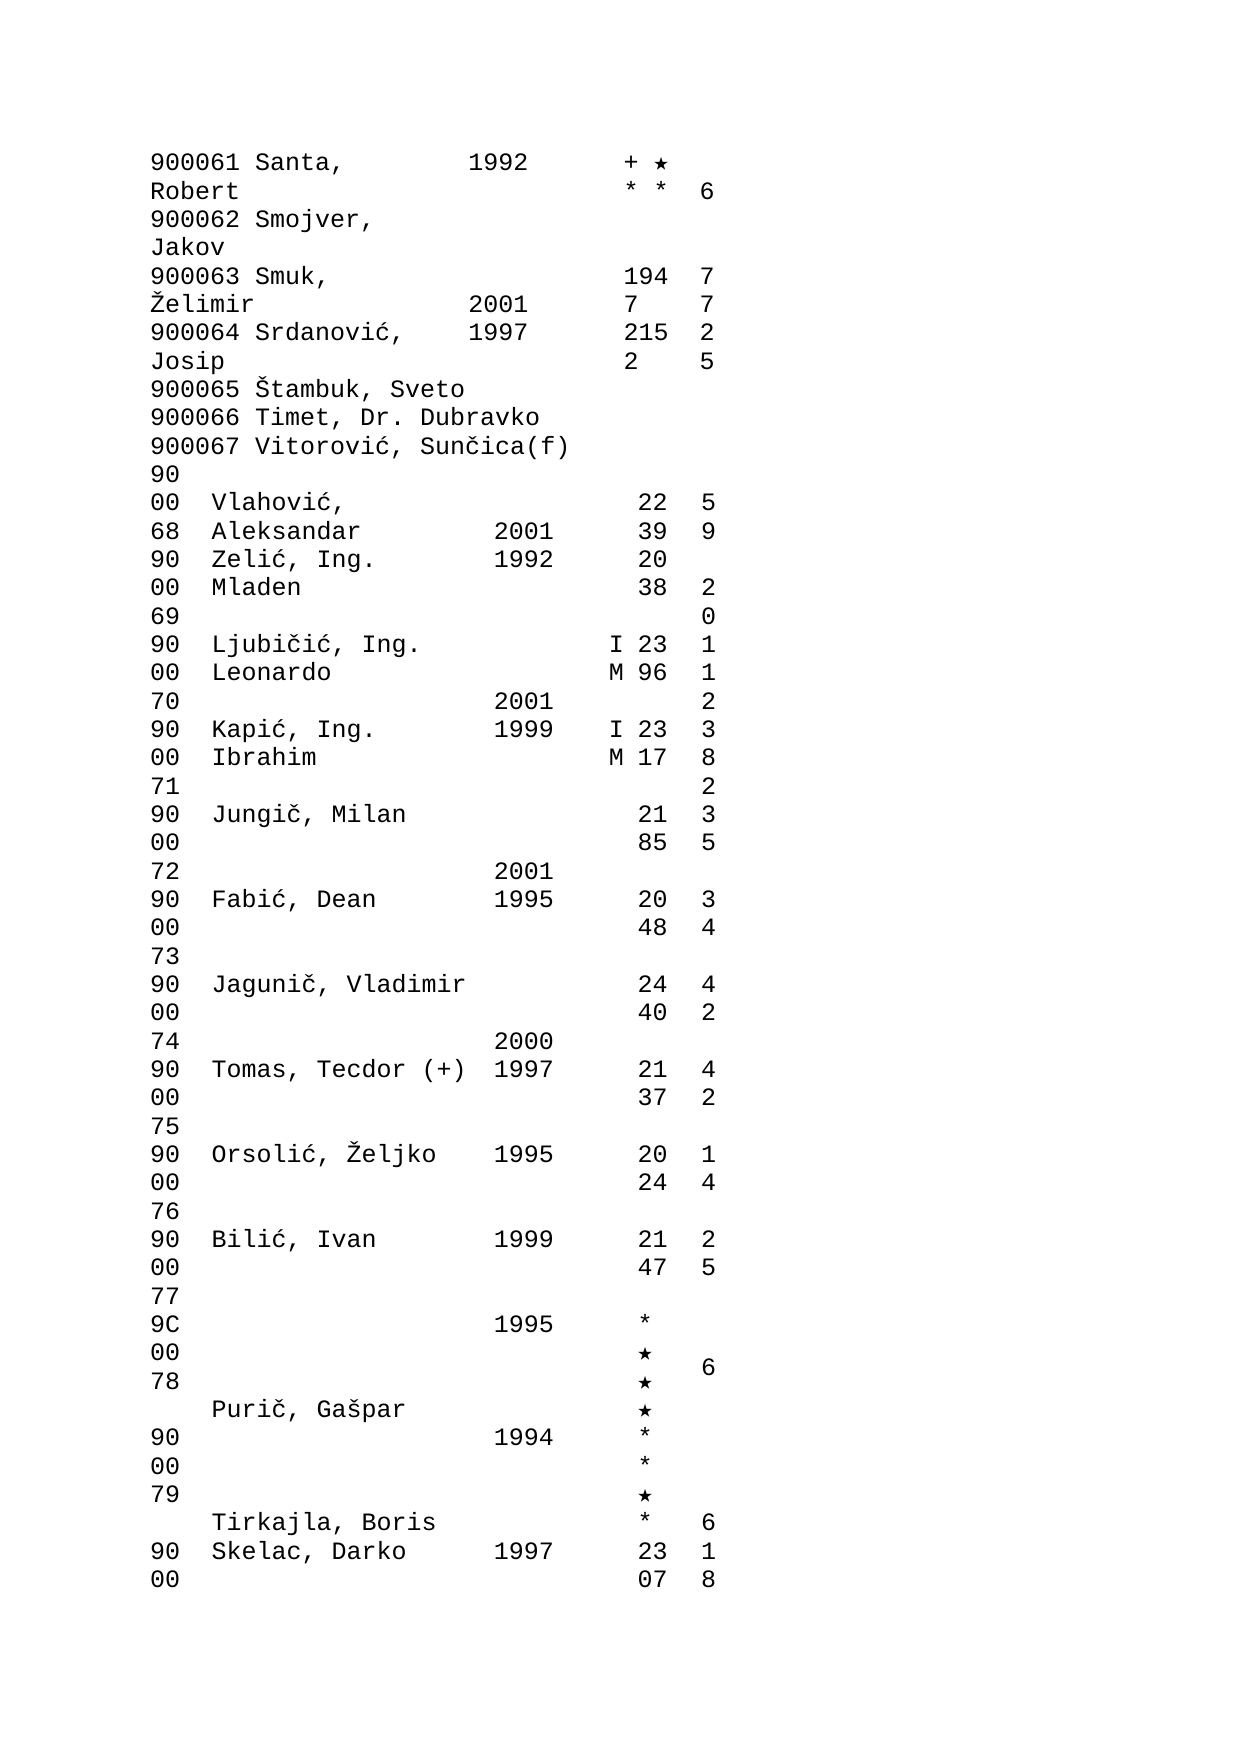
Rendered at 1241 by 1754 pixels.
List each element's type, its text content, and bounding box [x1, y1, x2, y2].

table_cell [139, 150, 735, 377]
text 900066 Timet, Dr. Dubravko [150, 405, 1090, 433]
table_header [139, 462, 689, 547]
text 900067 Vitorović, Sunčica (f) [150, 433, 1090, 462]
text 900065 Štambuk, Sveto [150, 377, 1090, 405]
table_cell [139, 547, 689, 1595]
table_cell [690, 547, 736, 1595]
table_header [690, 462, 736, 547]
